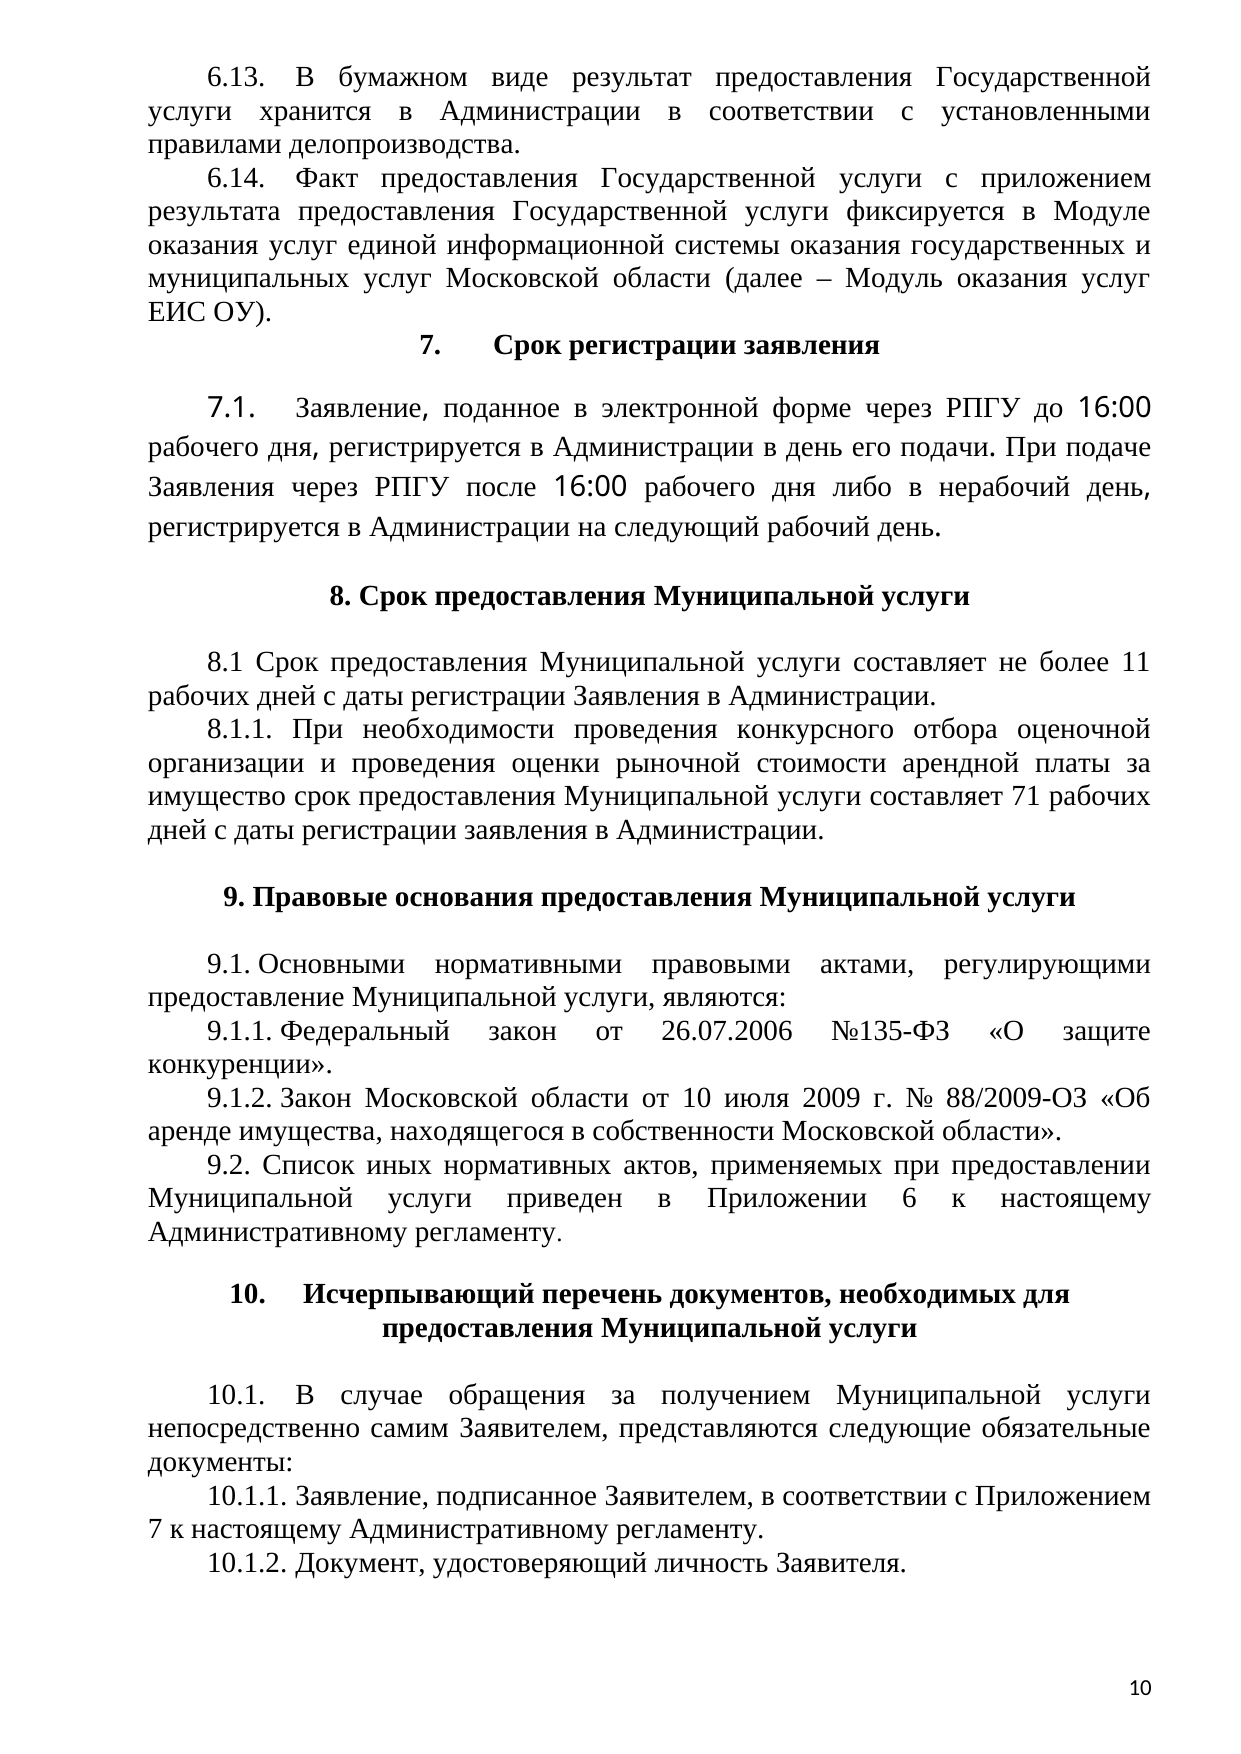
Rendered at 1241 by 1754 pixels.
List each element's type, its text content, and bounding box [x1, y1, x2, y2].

list 9.1.2. Закон Московской области от 10 июля 2009 г. № 88/2009-ОЗ «Об аренде имущества, находящегося в собственности Московской области». [148, 1080, 1152, 1147]
list Заявление, подписанное Заявителем, в соответствии с Приложением 7 к настоящему Административному регламенту. [148, 1478, 1152, 1545]
text Срок регистрации заявления [148, 327, 1152, 361]
list 9.1. Основными нормативными правовыми актами, регулирующими предоставление Муниципальной услуги, являются: [148, 946, 1152, 1013]
list Исчерпывающий перечень документов, необходимых для предоставления Муниципальной услуги [148, 1276, 1152, 1343]
text 8. Срок предоставления Муниципальной услуги [148, 578, 1152, 611]
text Факт предоставления Государственной услуги с приложением результата предоставления Государственной услуги фиксируется в Модуле оказания услуг единой информационной системы оказания государственных и муниципальных услуг Московской области (далее – Модуль оказания услуг ЕИС ОУ). [148, 160, 1152, 327]
list 8.1.1. При необходимости проведения конкурсного отбора оценочной организации и проведения оценки рыночной стоимости арендной платы за имущество срок предоставления Муниципальной услуги составляет 71 рабочих дней с даты регистрации заявления в Администрации. [148, 711, 1152, 846]
list В случае обращения за получением Муниципальной услуги непосредственно самим Заявителем, представляются следующие обязательные документы: [148, 1377, 1152, 1478]
text 9.2. Список иных нормативных актов, применяемых при предоставлении Муниципальной услуги приведен в Приложении 6 к настоящему Административному регламенту. [148, 1147, 1152, 1248]
list 9.1.1. Федеральный закон от 26.07.2006 №135-ФЗ «О защите конкуренции». [148, 1013, 1152, 1080]
list Документ, удостоверяющий личность Заявителя. [148, 1545, 1152, 1578]
text 8.1 Срок предоставления Муниципальной услуги составляет не более 11 рабочих дней с даты регистрации Заявления в Администрации. [148, 644, 1152, 711]
list 9. Правовые основания предоставления Муниципальной услуги [148, 879, 1152, 912]
text В бумажном виде результат предоставления Государственной услуги хранится в Администрации в соответствии с установленными правилами делопроизводства. [148, 59, 1152, 160]
list Заявление, поданное в электронной форме через РПГУ до 16:00 рабочего дня, регистрируется в Администрации в день его подачи. При подаче Заявления через РПГУ после 16:00 рабочего дня либо в нерабочий день, регистрируется в Администрации на следующий рабочий день. [148, 386, 1152, 545]
